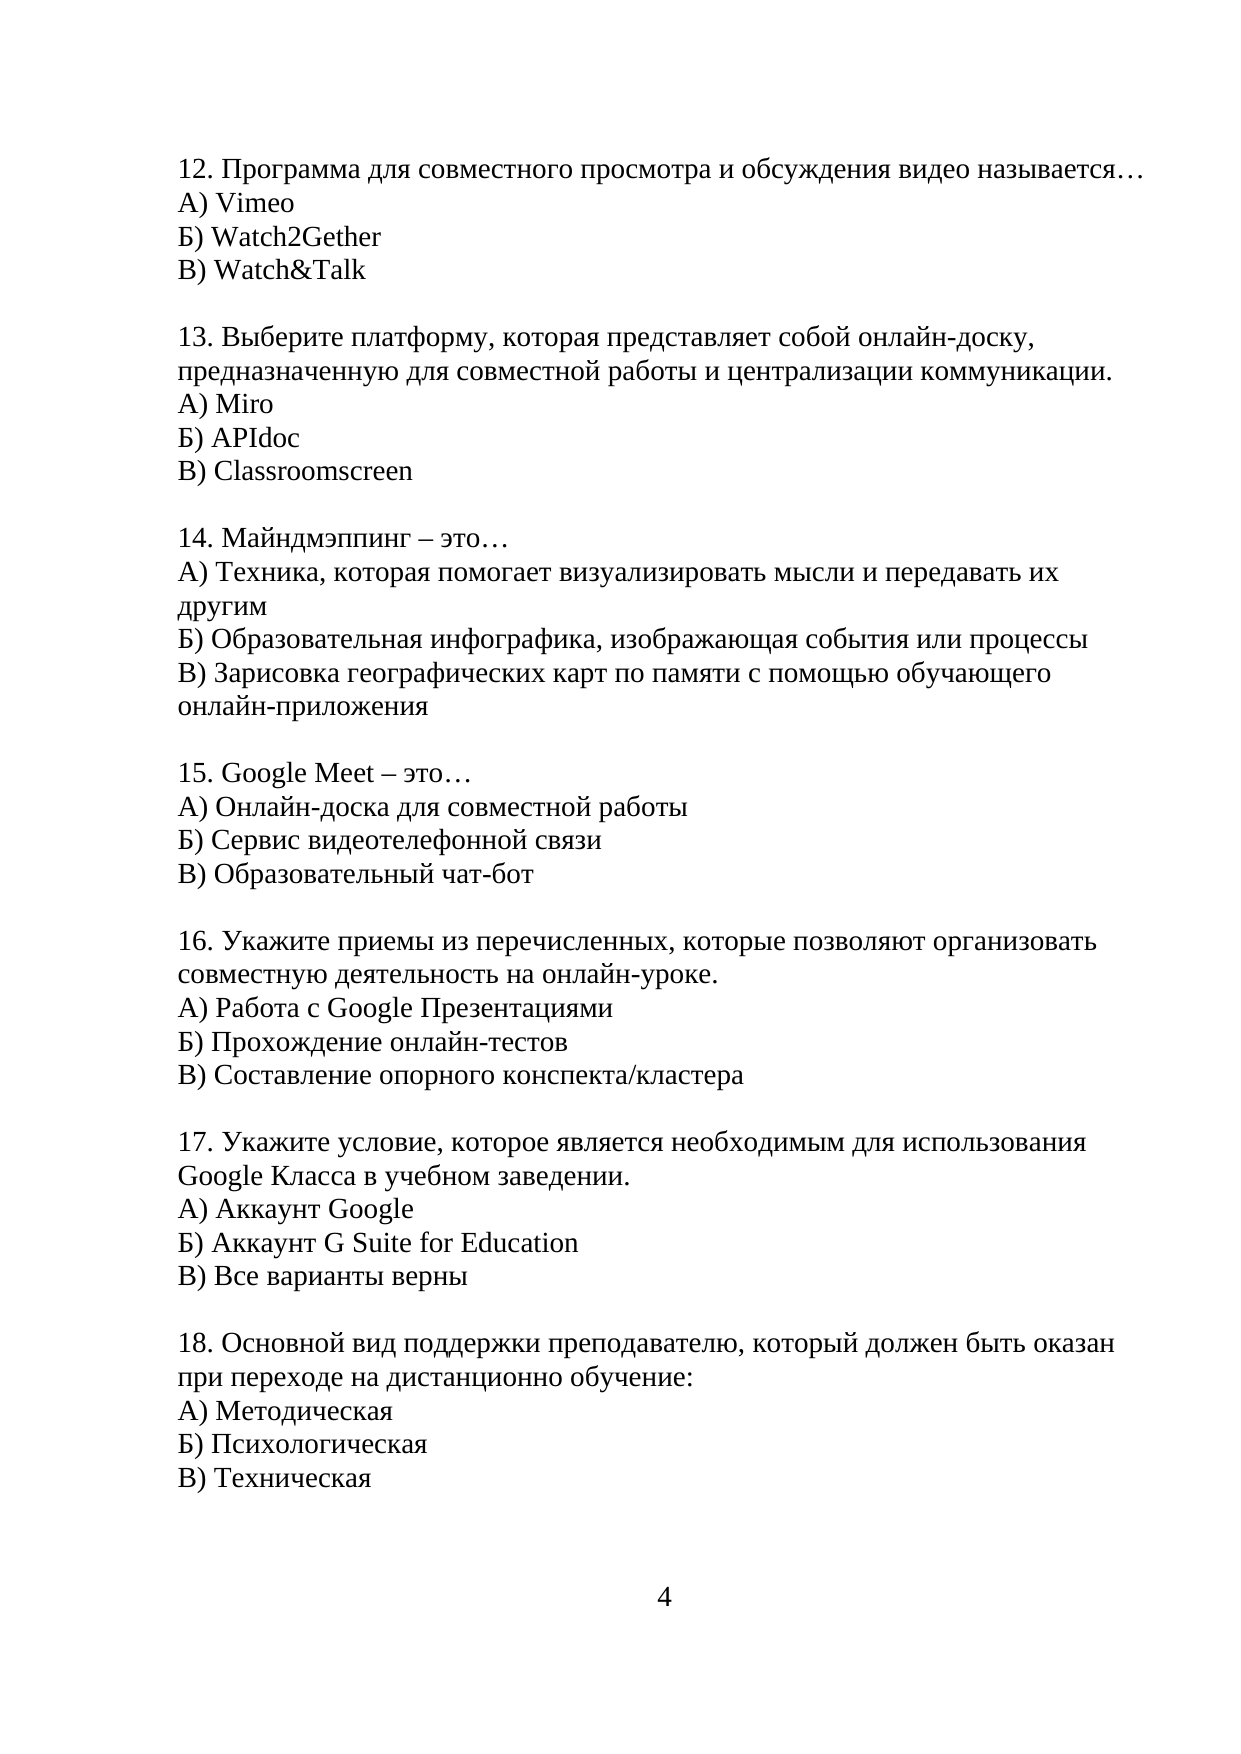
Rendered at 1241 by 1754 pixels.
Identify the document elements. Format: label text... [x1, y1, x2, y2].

text Б) Watch2Gether [177, 219, 1152, 252]
text 15. Google Meet – это… [177, 755, 1152, 789]
text В) Все варианты верны [177, 1258, 1152, 1292]
text В) Техническая [177, 1460, 1152, 1493]
text Б) Образовательная инфографика, изображающая события или процессы [177, 621, 1152, 655]
text Б) Прохождение онлайн-тестов [177, 1024, 1152, 1057]
text А) Методическая [177, 1393, 1152, 1426]
text А) Работа с Google Презентациями [177, 990, 1152, 1024]
text В) Образовательный чат-бот [177, 856, 1152, 889]
text 13. Выберите платформу, которая представляет собой онлайн-доску, предназначенную для совместной работы и централизации коммуникации. [177, 319, 1152, 386]
text А) Miro [177, 386, 1152, 420]
text 16. Укажите приемы из перечисленных, которые позволяют организовать совместную деятельность на онлайн-уроке. [177, 923, 1152, 990]
text 17. Укажите условие, которое является необходимым для использования Google Класса в учебном заведении. [177, 1124, 1152, 1191]
text 18. Основной вид поддержки преподавателю, который должен быть оказан при переходе на дистанционно обучение: [177, 1326, 1152, 1393]
text А) Vimeo [177, 185, 1152, 219]
text А) Онлайн-доска для совместной работы [177, 789, 1152, 822]
text В) Составление опорного конспекта/кластера [177, 1057, 1152, 1091]
text 12. Программа для совместного просмотра и обсуждения видео называется… [177, 152, 1152, 185]
text Б) Аккаунт G Suite for Education [177, 1225, 1152, 1258]
text Б) APIdoc [177, 420, 1152, 453]
text Б) Сервис видеотелефонной связи [177, 822, 1152, 856]
text Б) Психологическая [177, 1426, 1152, 1460]
text В) Watch&Talk [177, 252, 1152, 286]
text В) Classroomscreen [177, 453, 1152, 487]
text В) Зарисовка географических карт по памяти с помощью обучающего онлайн-приложения [177, 655, 1152, 722]
text А) Аккаунт Google [177, 1191, 1152, 1225]
text А) Техника, которая помогает визуализировать мысли и передавать их другим [177, 554, 1152, 621]
text 14. Майндмэппинг – это… [177, 521, 1152, 554]
